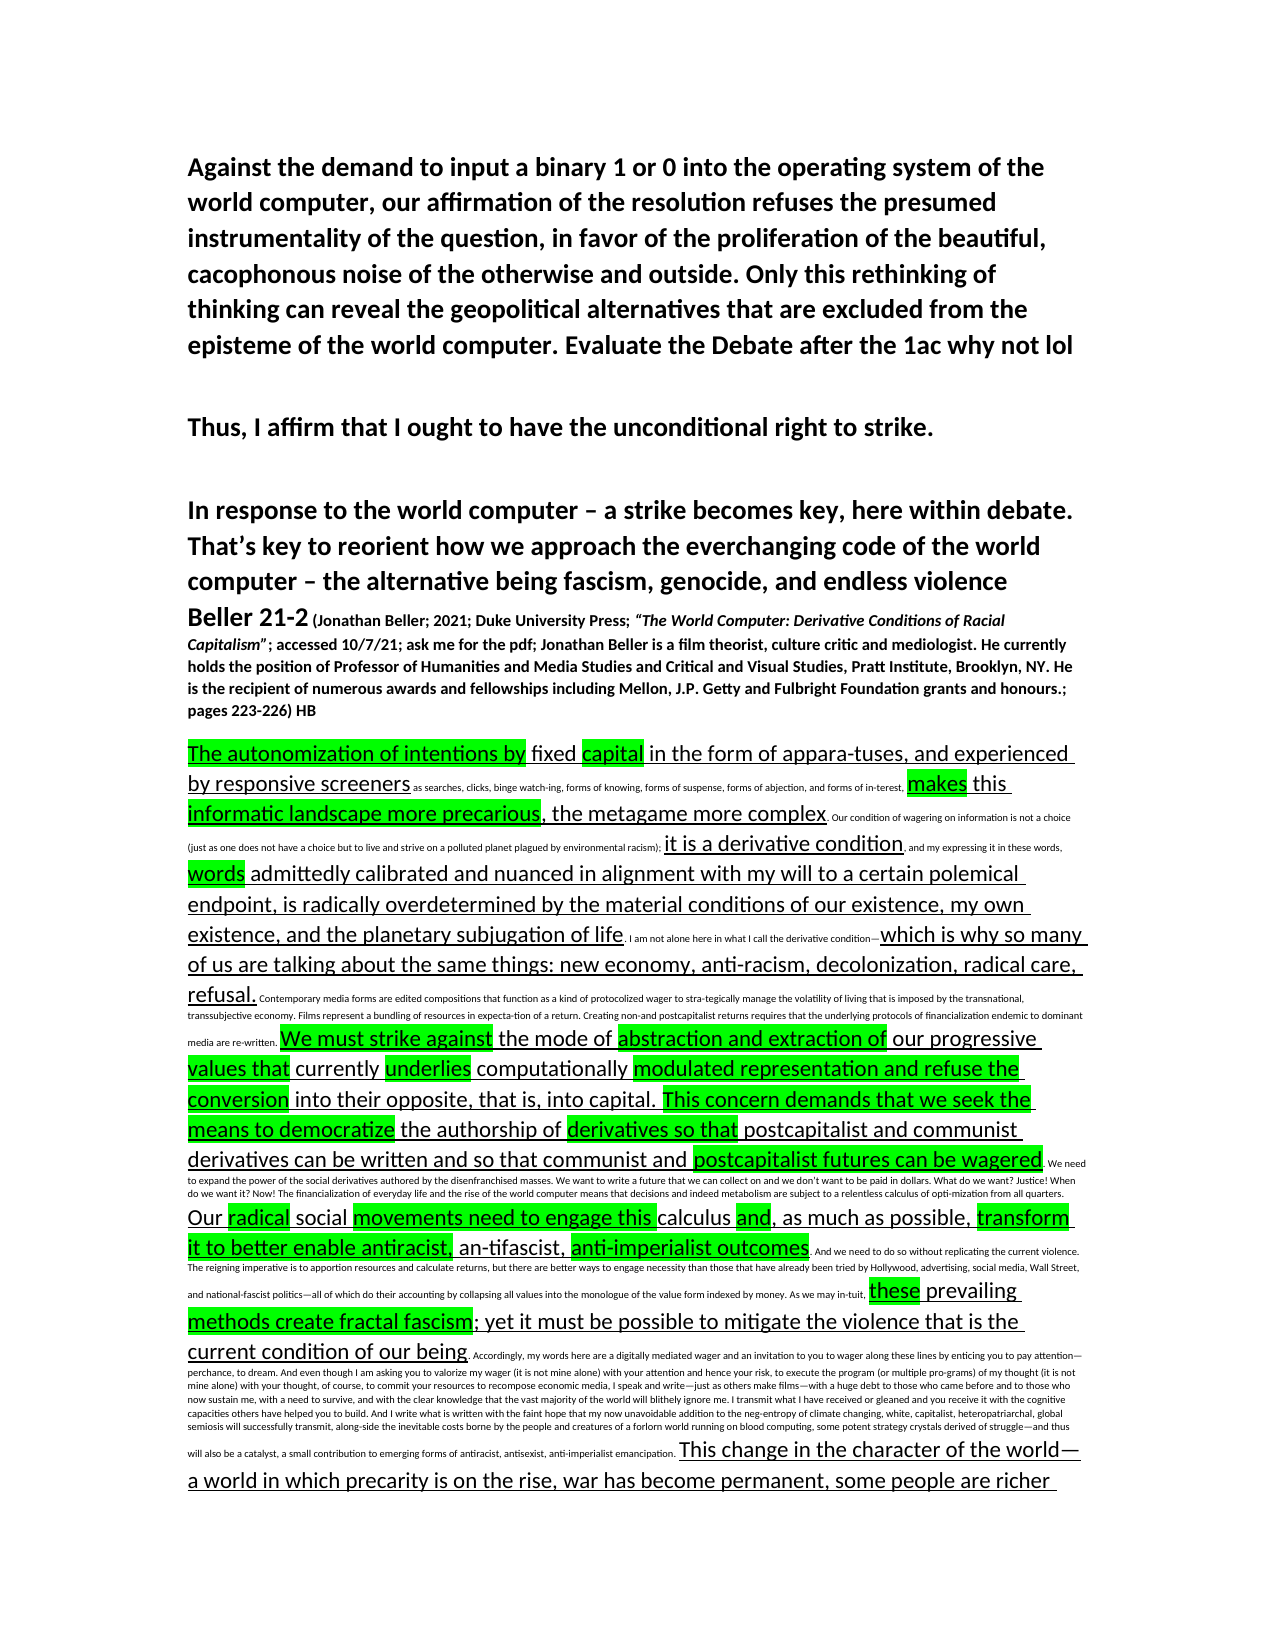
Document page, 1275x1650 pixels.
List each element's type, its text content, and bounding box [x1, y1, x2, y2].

subtitle Against the demand to input a binary 1 or 0 into the operating system of the world computer, our affirmation of the resolution refuses the presumed instrumentality of the question, in favor of the proliferation of the beautiful, cacophonous noise of the otherwise and outside. Only this rethinking of thinking can reveal the geopolitical alternatives that are excluded from the episteme of the world computer. Evaluate the Debate after the 1ac why not lol [187, 150, 1087, 361]
subtitle In response to the world computer – a strike becomes key, here within debate. That’s key to reorient how we approach the everchanging code of the world computer – the alternative being fascism, genocide, and endless violence [187, 493, 1087, 597]
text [187, 739, 1087, 1494]
subtitle Thus, I affirm that I ought to have the unconditional right to strike. [187, 411, 1087, 444]
text Beller 21-2 (Jonathan Beller; 2021; Duke University Press; “The World Computer: Derivative Conditions of Racial Capitalism”; accessed 10/7/21; ask me for the pdf; Jonathan Beller is a film theorist, culture critic and mediologist. He currently holds the position of Professor of Humanities and Media Studies and Critical and Visual Studies, Pratt Institute, Brooklyn, NY. He is the recipient of numerous awards and fellowships including Mellon, J.P. Getty and Fulbright Foundation grants and honours.; pages 223-226) HB [187, 600, 1087, 721]
